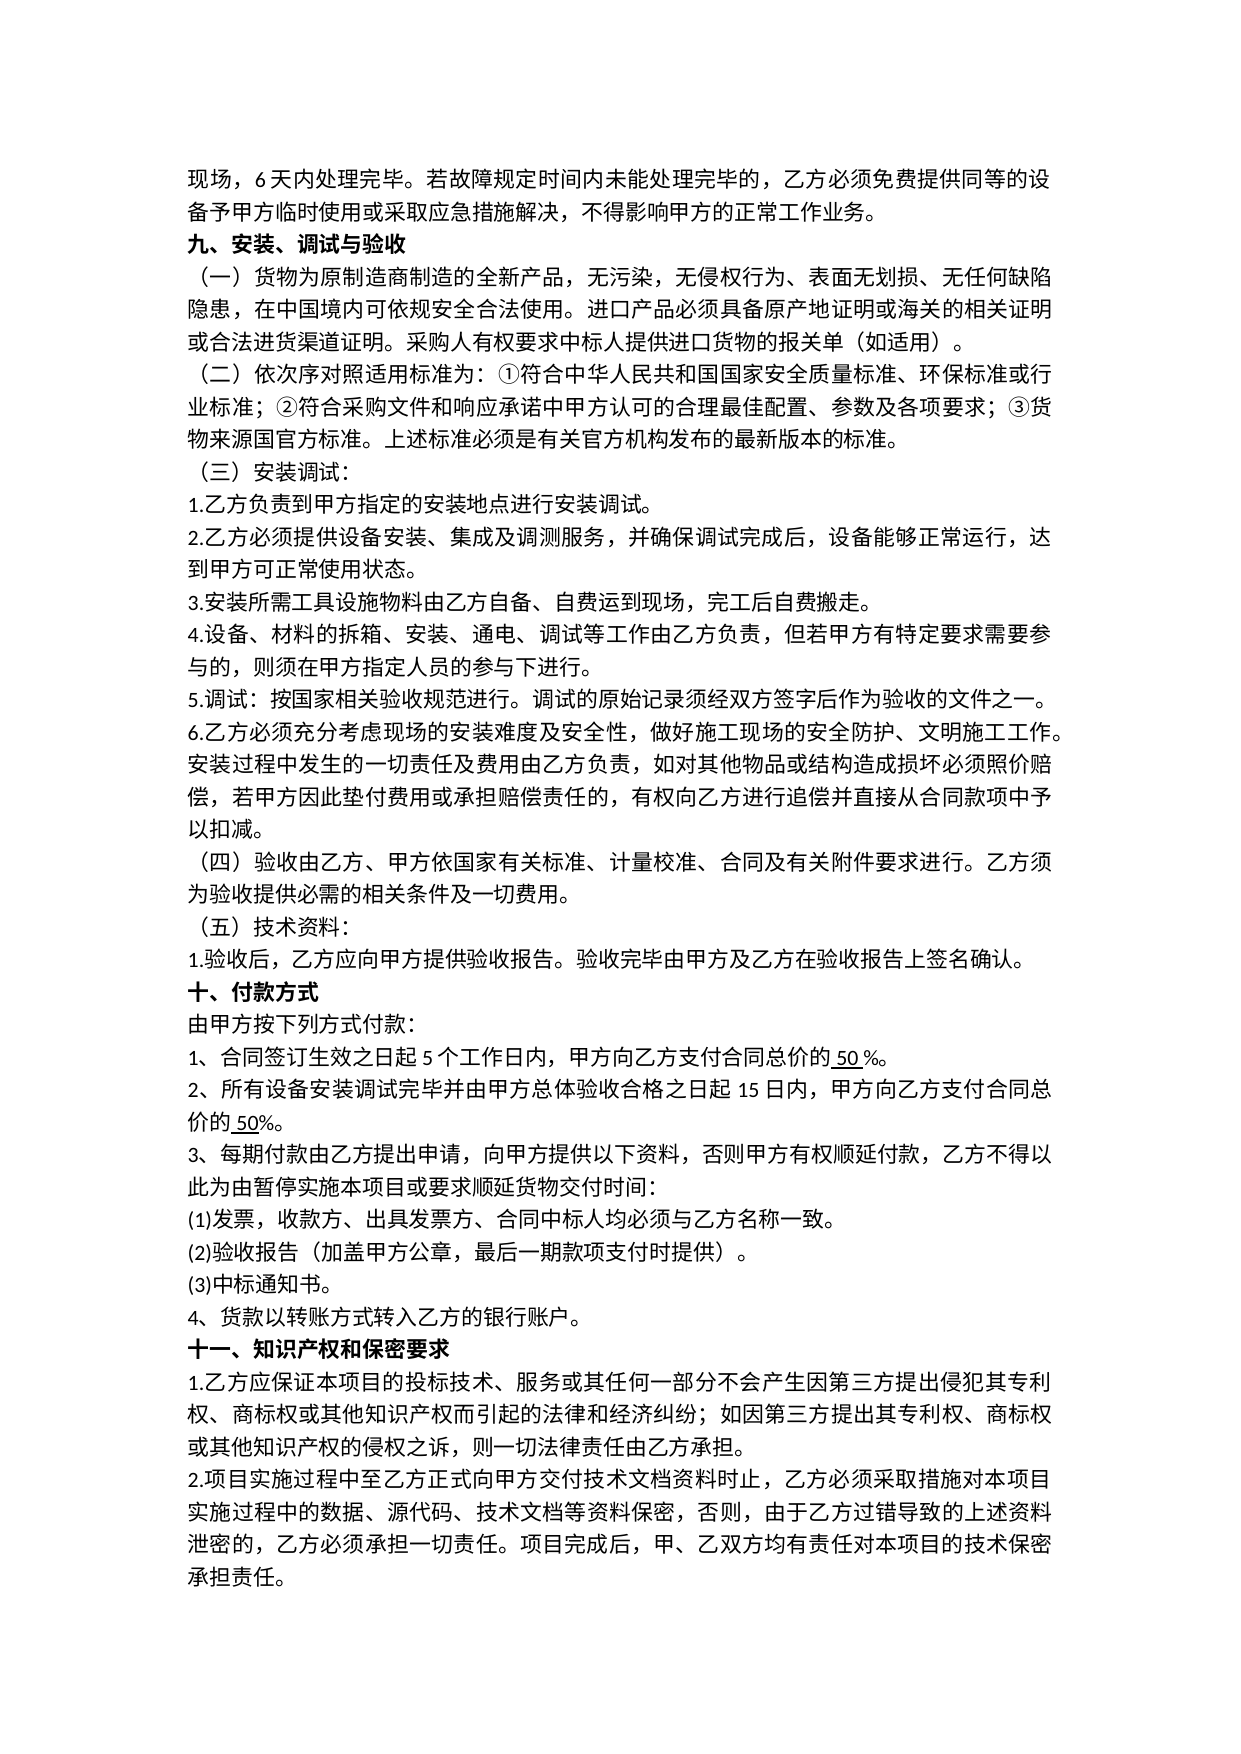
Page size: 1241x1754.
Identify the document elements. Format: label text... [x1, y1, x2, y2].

text (2)验收报告（加盖甲方公章，最后一期款项支付时提供）。 [187, 1234, 1053, 1267]
text 1、合同签订生效之日起5个工作日内，甲方向乙方支付合同总价的 50 %。 [187, 1039, 1053, 1072]
text 由甲方按下列方式付款： [187, 1007, 1053, 1039]
text 3.安装所需工具设施物料由乙方自备、自费运到现场，完工后自费搬走。 [187, 584, 1053, 617]
text 2.项目实施过程中至乙方正式向甲方交付技术文档资料时止，乙方必须采取措施对本项目实施过程中的数据、源代码、技术文档等资料保密，否则，由于乙方过错导致的上述资料泄密的，乙方必须承担一切责任。项目完成后，甲、乙双方均有责任对本项目的技术保密承担责任。 [187, 1462, 1053, 1592]
text （一）货物为原制造商制造的全新产品，无污染，无侵权行为、表面无划损、无任何缺陷隐患，在中国境内可依规安全合法使用。进口产品必须具备原产地证明或海关的相关证明或合法进货渠道证明。采购人有权要求中标人提供进口货物的报关单（如适用）。 [187, 259, 1053, 357]
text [187, 162, 1053, 227]
text （二）依次序对照适用标准为：①符合中华人民共和国国家安全质量标准、环保标准或行业标准；②符合采购文件和响应承诺中甲方认可的合理最佳配置、参数及各项要求；③货物来源国官方标准。上述标准必须是有关官方机构发布的最新版本的标准。 [187, 357, 1053, 454]
text 十、付款方式 [187, 974, 1053, 1007]
text 1.乙方应保证本项目的投标技术、服务或其任何一部分不会产生因第三方提出侵犯其专利权、商标权或其他知识产权而引起的法律和经济纠纷；如因第三方提出其专利权、商标权或其他知识产权的侵权之诉，则一切法律责任由乙方承担。 [187, 1364, 1053, 1462]
text （五）技术资料： [187, 909, 1053, 942]
text （三）安装调试： [187, 454, 1053, 487]
text 4、货款以转账方式转入乙方的银行账户。 [187, 1299, 1053, 1332]
text 2、所有设备安装调试完毕并由甲方总体验收合格之日起15日内，甲方向乙方支付合同总价的 50%。 [187, 1072, 1053, 1137]
text 5.调试：按国家相关验收规范进行。调试的原始记录须经双方签字后作为验收的文件之一。 [187, 682, 1053, 714]
text 1.验收后，乙方应向甲方提供验收报告。验收完毕由甲方及乙方在验收报告上签名确认。 [187, 942, 1053, 974]
text 3、每期付款由乙方提出申请，向甲方提供以下资料，否则甲方有权顺延付款，乙方不得以此为由暂停实施本项目或要求顺延货物交付时间： [187, 1137, 1053, 1202]
text 6.乙方必须充分考虑现场的安装难度及安全性，做好施工现场的安全防护、文明施工工作。安装过程中发生的一切责任及费用由乙方负责，如对其他物品或结构造成损坏必须照价赔偿，若甲方因此垫付费用或承担赔偿责任的，有权向乙方进行追偿并直接从合同款项中予以扣减。 [187, 714, 1053, 844]
text 2.乙方必须提供设备安装、集成及调测服务，并确保调试完成后，设备能够正常运行，达到甲方可正常使用状态。 [187, 519, 1053, 584]
text 九、安装、调试与验收 [187, 227, 1053, 259]
text 4.设备、材料的拆箱、安装、通电、调试等工作由乙方负责，但若甲方有特定要求需要参与的，则须在甲方指定人员的参与下进行。 [187, 617, 1053, 682]
text (3)中标通知书。 [187, 1267, 1053, 1299]
text (1)发票，收款方、出具发票方、合同中标人均必须与乙方名称一致。 [187, 1202, 1053, 1234]
text 1.乙方负责到甲方指定的安装地点进行安装调试。 [187, 487, 1053, 519]
text （四）验收由乙方、甲方依国家有关标准、计量校准、合同及有关附件要求进行。乙方须为验收提供必需的相关条件及一切费用。 [187, 844, 1053, 909]
text 十一、知识产权和保密要求 [187, 1332, 1053, 1364]
